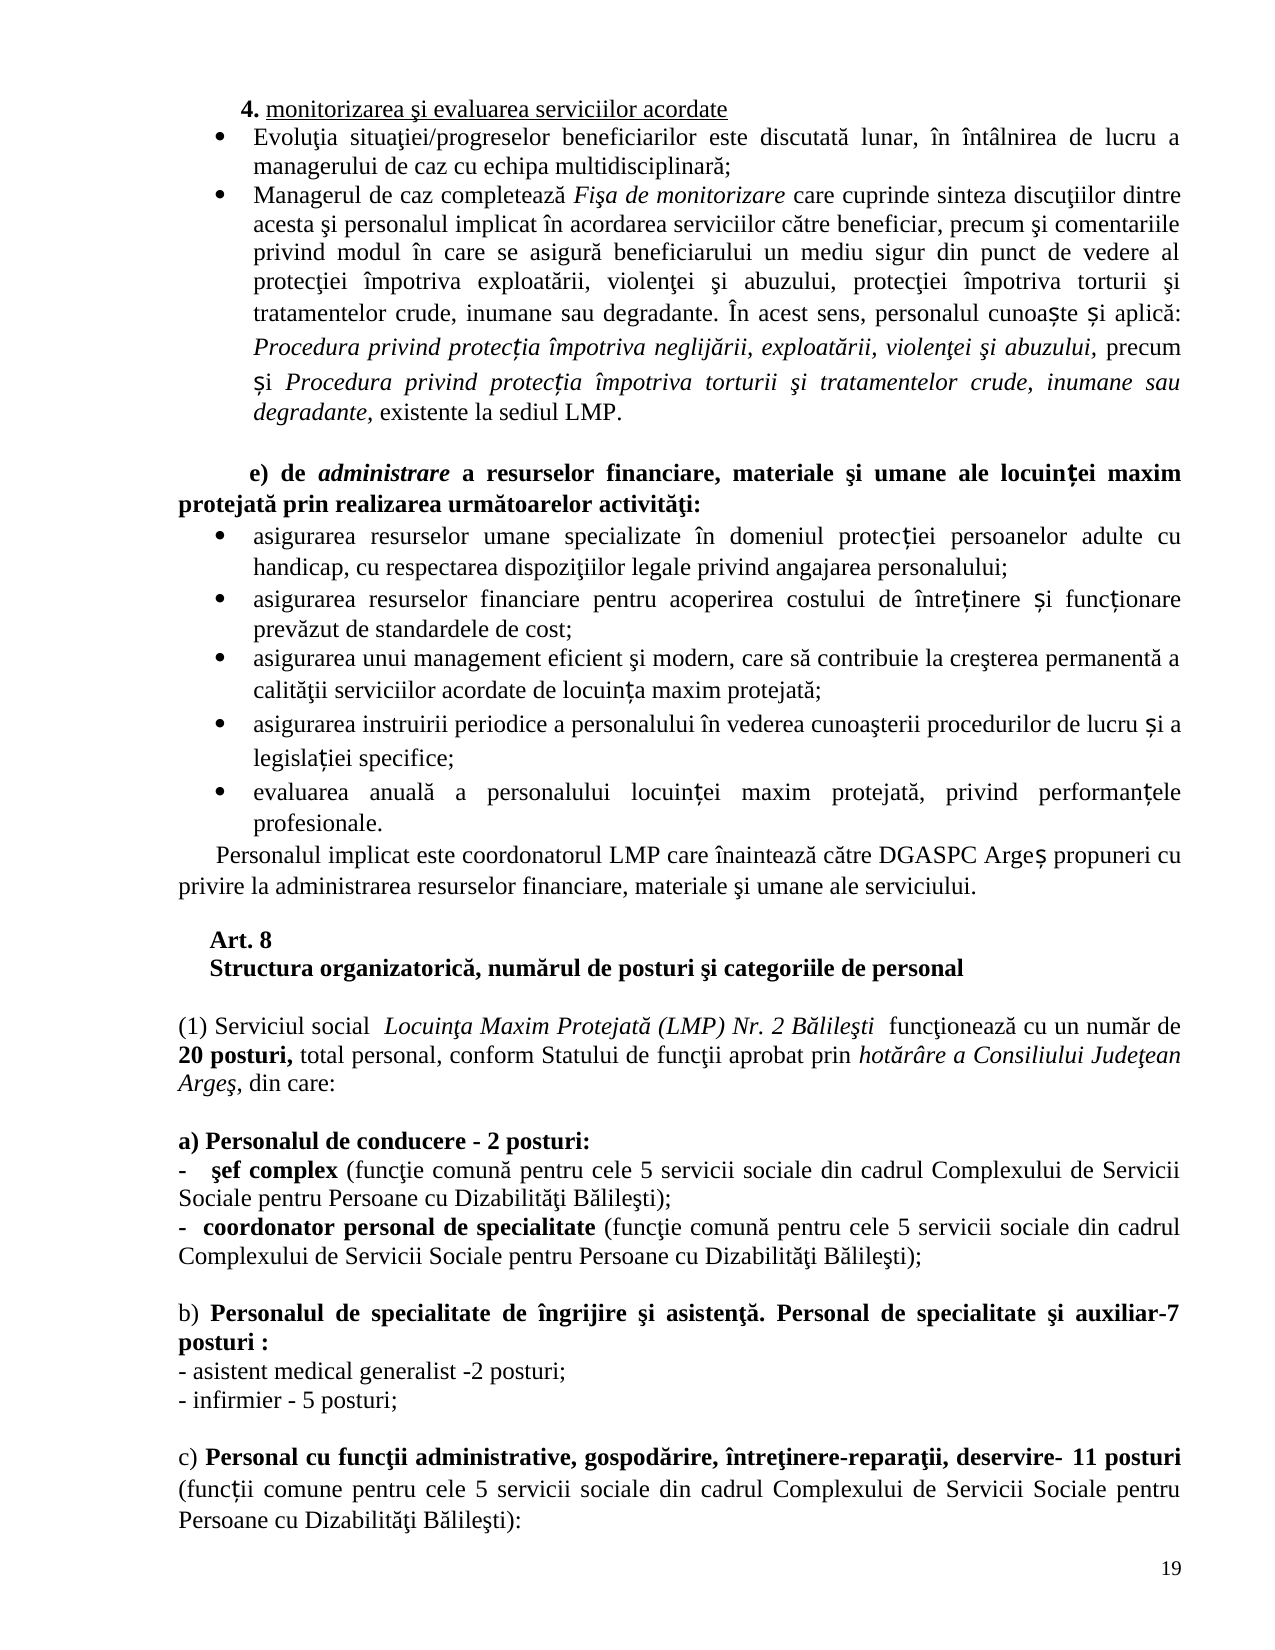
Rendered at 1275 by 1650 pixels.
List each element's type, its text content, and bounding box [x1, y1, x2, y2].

text e) de administrare a resurselor financiare, materiale şi umane ale locuinței maxim protejată prin realizarea următoarelor activităţi: [178, 455, 1181, 517]
list asigurarea instruirii periodice a personalului în vederea cunoaşterii procedurilor de lucru și a legislației specifice; [216, 706, 1181, 774]
text - infirmier - 5 posturi; [178, 1385, 1181, 1413]
list Managerul de caz completează Fişa de monitorizare care cuprinde sinteza discuţiilor dintre acesta şi personalul implicat în acordarea serviciilor către beneficiar, precum şi comentariile privind modul în care se asigură beneficiarului un mediu sigur din punct de vedere al protecţiei împotriva exploatării, violenţei şi abuzului, protecţiei împotriva torturii şi tratamentelor crude, inumane sau degradante. În acest sens, personalul cunoaște și aplică: Procedura privind protecția împotriva neglijării, exploatării, violenţei şi abuzului, precum și Procedura privind protecția împotriva torturii şi tratamentelor crude, inumane sau degradante, existente la sediul LMP. [216, 180, 1181, 426]
list asigurarea unui management eficient şi modern, care să contribuie la creşterea permanentă a calităţii serviciilor acordate de locuința maxim protejată; [216, 643, 1181, 706]
text - şef complex (funcţie comună pentru cele 5 servicii sociale din cadrul Complexului de Servicii Sociale pentru Persoane cu Dizabilităţi Bălileşti); [178, 1155, 1181, 1212]
text - coordonator personal de specialitate (funcţie comună pentru cele 5 servicii sociale din cadrul Complexului de Servicii Sociale pentru Persoane cu Dizabilităţi Bălileşti); [178, 1212, 1181, 1270]
text Art. 8 [178, 925, 1181, 953]
text Personalul implicat este coordonatorul LMP care înaintează către DGASPC Argeș propuneri cu privire la administrarea resurselor financiare, materiale şi umane ale serviciului. [178, 837, 1181, 900]
list Evoluţia situaţiei/progreselor beneficiarilor este discutată lunar, în întâlnirea de lucru a managerului de caz cu echipa multidisciplinară; [216, 122, 1181, 180]
text a) Personalul de conducere - 2 posturi: [178, 1126, 1181, 1155]
text b) Personalul de specialitate de îngrijire şi asistenţă. Personal de specialitate şi auxiliar-7 posturi : [178, 1298, 1181, 1356]
text 4. monitorizarea şi evaluarea serviciilor acordate [216, 94, 1181, 122]
text (1) Serviciul social Locuinţa Maxim Protejată (LMP) Nr. 2 Bălileşti funcţionează cu un număr de 20 posturi, total personal, conform Statului de funcţii aprobat prin hotărâre a Consiliului Judeţean Argeş, din care: [178, 1011, 1181, 1097]
text Structura organizatorică, numărul de posturi şi categoriile de personal [178, 953, 1181, 982]
list asigurarea resurselor financiare pentru acoperirea costului de întreținere și funcționare prevăzut de standardele de cost; [216, 580, 1181, 643]
text - asistent medical generalist -2 posturi; [178, 1356, 1181, 1385]
list asigurarea resurselor umane specializate în domeniul protecției persoanelor adulte cu handicap, cu respectarea dispoziţiilor legale privind angajarea personalului; [216, 517, 1181, 580]
text c) Personal cu funcţii administrative, gospodărire, întreţinere-reparaţii, deservire- 11 posturi (funcții comune pentru cele 5 servicii sociale din cadrul Complexului de Servicii Sociale pentru Persoane cu Dizabilităţi Bălileşti): [178, 1442, 1181, 1534]
list evaluarea anuală a personalului locuinței maxim protejată, privind performanțele profesionale. [216, 774, 1181, 837]
